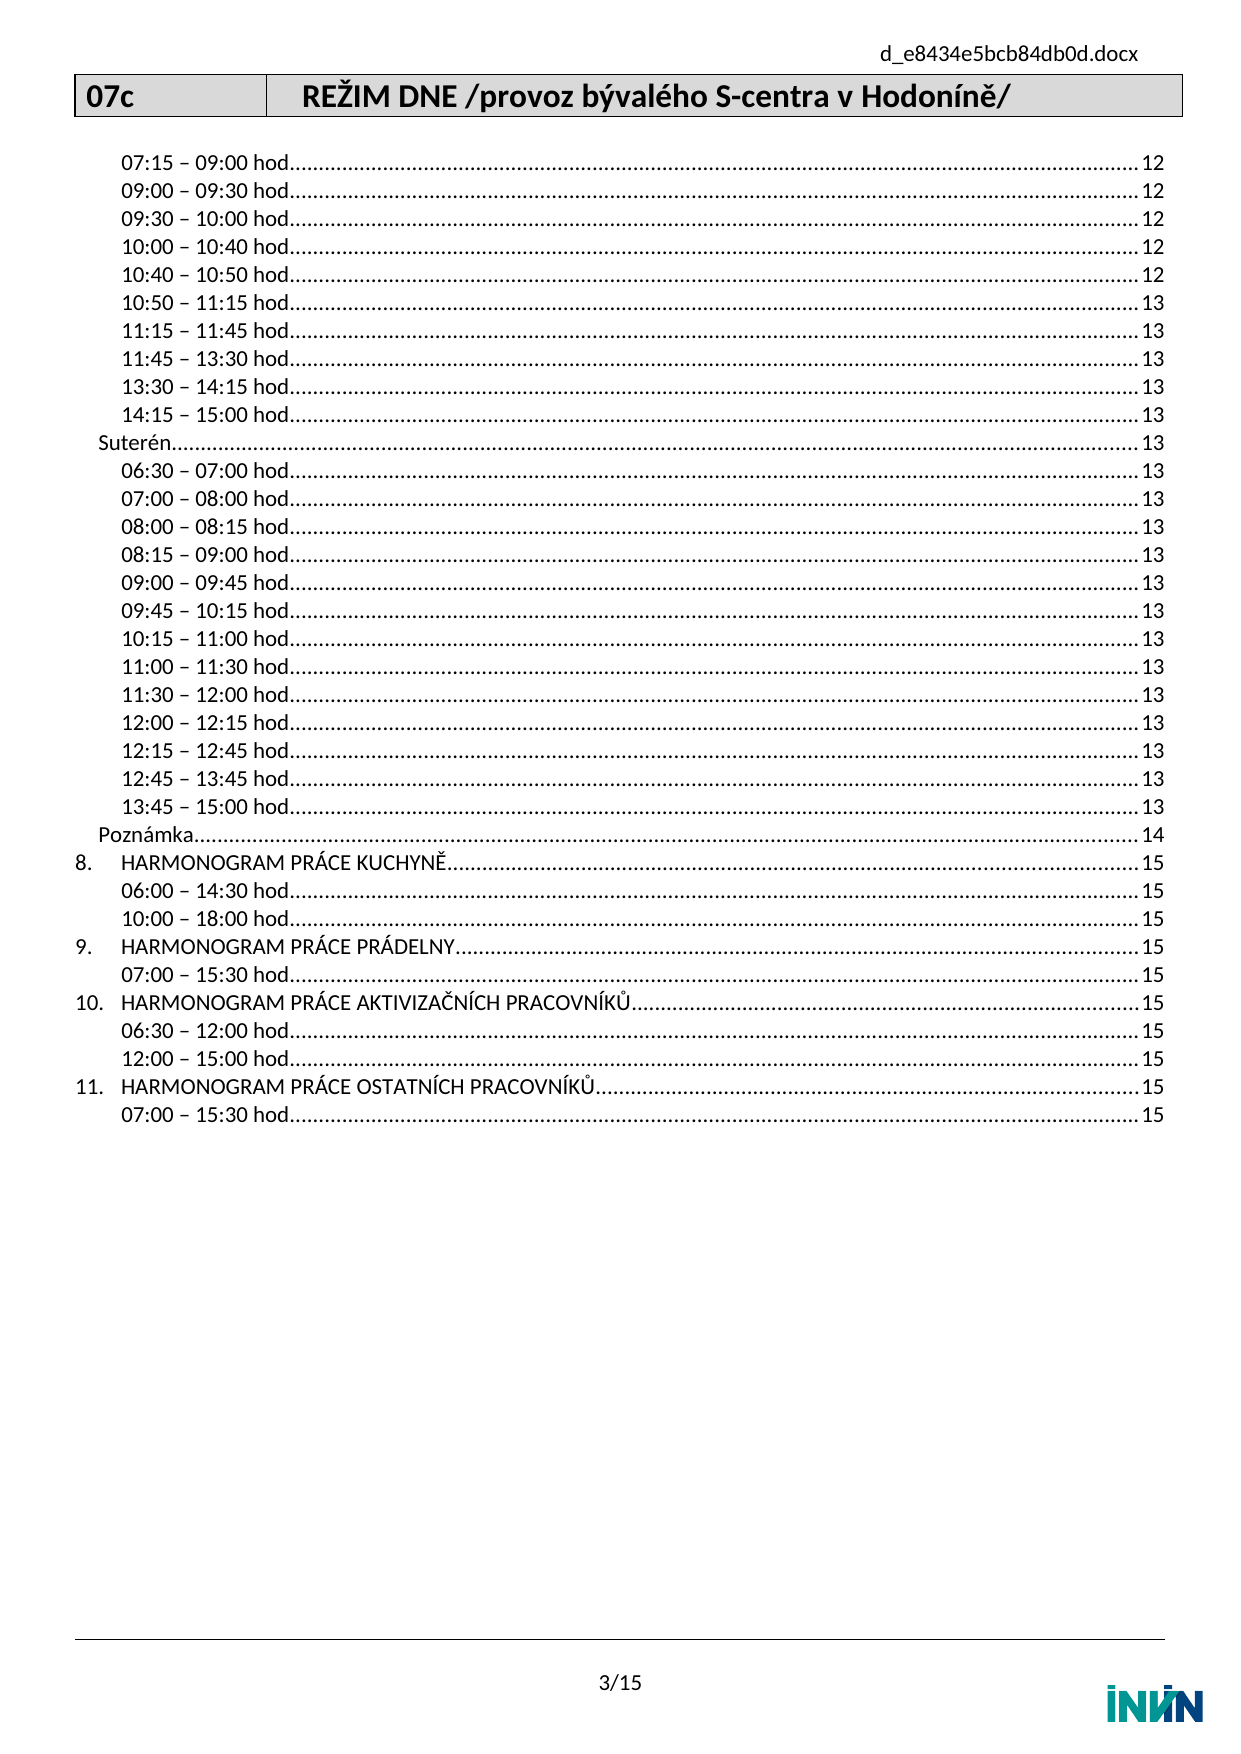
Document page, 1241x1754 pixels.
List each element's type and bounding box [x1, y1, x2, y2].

picture [1107, 1685, 1203, 1722]
